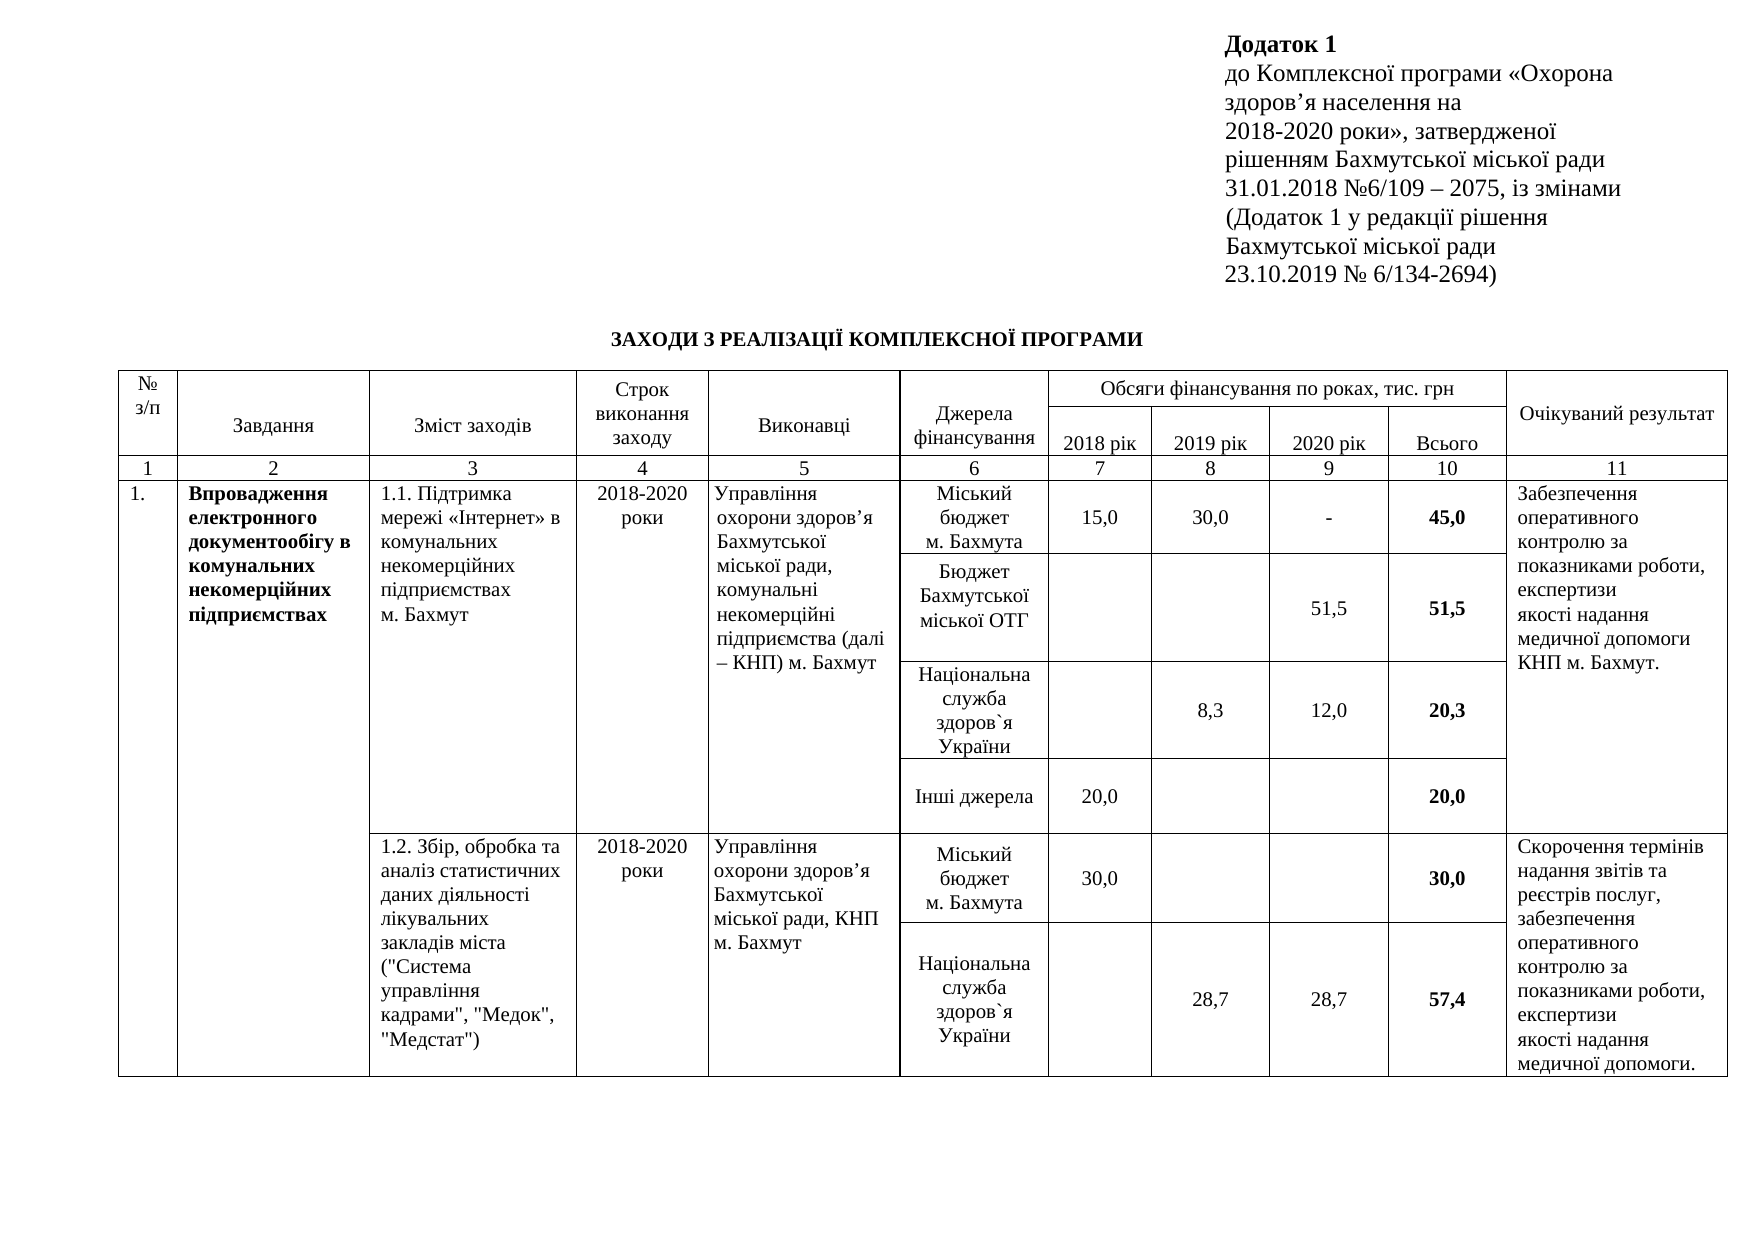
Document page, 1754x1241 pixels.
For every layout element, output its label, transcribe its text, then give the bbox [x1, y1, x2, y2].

table_header Строк виконання заходу [577, 371, 708, 455]
table_cell [1152, 759, 1269, 833]
table_header Зміст заходів [370, 371, 576, 455]
table_cell 1 [119, 456, 177, 480]
table_cell - [1270, 481, 1388, 553]
table_cell 6 [901, 456, 1048, 480]
table_cell 15,0 [1049, 481, 1151, 553]
table_cell 30,0 [1049, 834, 1151, 922]
text Додаток 1 [1224, 29, 1636, 58]
text ЗАХОДИ З РЕАЛІЗАЦІЇ КОМПЛЕКСНОЇ ПРОГРАМИ [118, 327, 1636, 351]
table_cell [1049, 554, 1151, 661]
table_header № з/п [119, 371, 177, 455]
table_cell 8 [1152, 456, 1269, 480]
table_cell [1270, 759, 1388, 833]
table_cell Національна служба здоров`я України [901, 923, 1048, 1076]
table_cell 2 [178, 456, 369, 480]
table_cell 2018-2020 роки [577, 481, 708, 833]
table_cell Забезпечення оперативного контролю за показниками роботи, експертизи якості надання медичної допомоги КНП м. Бахмут. [1507, 481, 1727, 833]
text 31.01.2018 №6/109 – 2075, із змінами [266, 173, 1636, 202]
table_cell [1049, 923, 1151, 1076]
table_cell 2018-2020 роки [577, 834, 708, 1076]
table_cell Скорочення термінів надання звітів та реєстрів послуг, забезпечення оперативного контролю за показниками роботи, експертизи якості надання медичної допомоги. [1507, 834, 1727, 1076]
table_cell 2020 рік [1270, 407, 1388, 455]
table_cell 2019 рік [1152, 407, 1269, 455]
table_cell 1. [119, 481, 177, 1076]
table_cell [1152, 554, 1269, 661]
table_cell 8,3 [1152, 662, 1269, 758]
text (Додаток 1 у редакції рішення Бахмутської міської ради [1226, 202, 1636, 259]
table_cell 1.2. Збір, обробка та аналіз статистичних даних діяльності лікувальних закладів міста ("Система управління кадрами", "Медок", "Медстат") [370, 834, 576, 1076]
table_cell Бюджет Бахмутської міської ОТГ [901, 554, 1048, 661]
table_cell [1049, 662, 1151, 758]
table_header Завдання [178, 371, 369, 455]
table_cell 20,0 [1049, 759, 1151, 833]
table_cell 10 [1389, 456, 1506, 480]
table_cell 2018 рік [1049, 407, 1151, 455]
table_cell 7 [1049, 456, 1151, 480]
text рішенням Бахмутської міської ради [266, 144, 1636, 173]
table_header Очікуваний результат [1507, 371, 1727, 455]
table_cell Інші джерела [901, 759, 1048, 833]
table_cell 30,0 [1152, 481, 1269, 553]
table_cell 12,0 [1270, 662, 1388, 758]
table_cell 51,5 [1389, 554, 1506, 661]
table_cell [709, 834, 899, 1076]
table_cell 45,0 [1389, 481, 1506, 553]
table_cell 28,7 [1152, 923, 1269, 1076]
table_cell 57,4 [1389, 923, 1506, 1076]
table_cell [1152, 834, 1269, 922]
table_header Виконавці [709, 371, 899, 455]
table_cell Міський бюджет м. Бахмута [901, 481, 1048, 553]
table_cell Всього [1389, 407, 1506, 455]
table_cell 9 [1270, 456, 1388, 480]
table_cell 30,0 [1389, 834, 1506, 922]
table_cell 5 [709, 456, 899, 480]
table_cell Національна служба здоров`я України [901, 662, 1048, 758]
table_cell Міський бюджет м. Бахмута [901, 834, 1048, 922]
table_cell 28,7 [1270, 923, 1388, 1076]
table_cell 4 [577, 456, 708, 480]
table_header Обсяги фінансування по роках, тис. грн [1049, 371, 1506, 406]
table_cell [1270, 834, 1388, 922]
table_cell 1.1. Підтримка мережі «Інтернет» в комунальних некомерційних підприємствах м. Бахмут [370, 481, 576, 833]
table_header Джерела фінансування [901, 371, 1048, 455]
table_cell 51,5 [1270, 554, 1388, 661]
table_cell Управління охорони здоров’я Бахмутської міської ради, комунальні некомерційні підприємства (далі – КНП) м. Бахмут [709, 481, 899, 833]
table_cell 11 [1507, 456, 1727, 480]
table_cell 20,0 [1389, 759, 1506, 833]
text до Комплексної програми «Охорона здоров’я населення на [1224, 58, 1636, 116]
table_cell Впровадження електронного документообігу в комунальних некомерційних підприємствах [178, 481, 369, 1076]
table_cell 3 [370, 456, 576, 480]
text 23.10.2019 № 6/134-2694) [1151, 259, 1636, 288]
text 2018-2020 роки», затвердженої [266, 116, 1636, 144]
table_cell 20,3 [1389, 662, 1506, 758]
